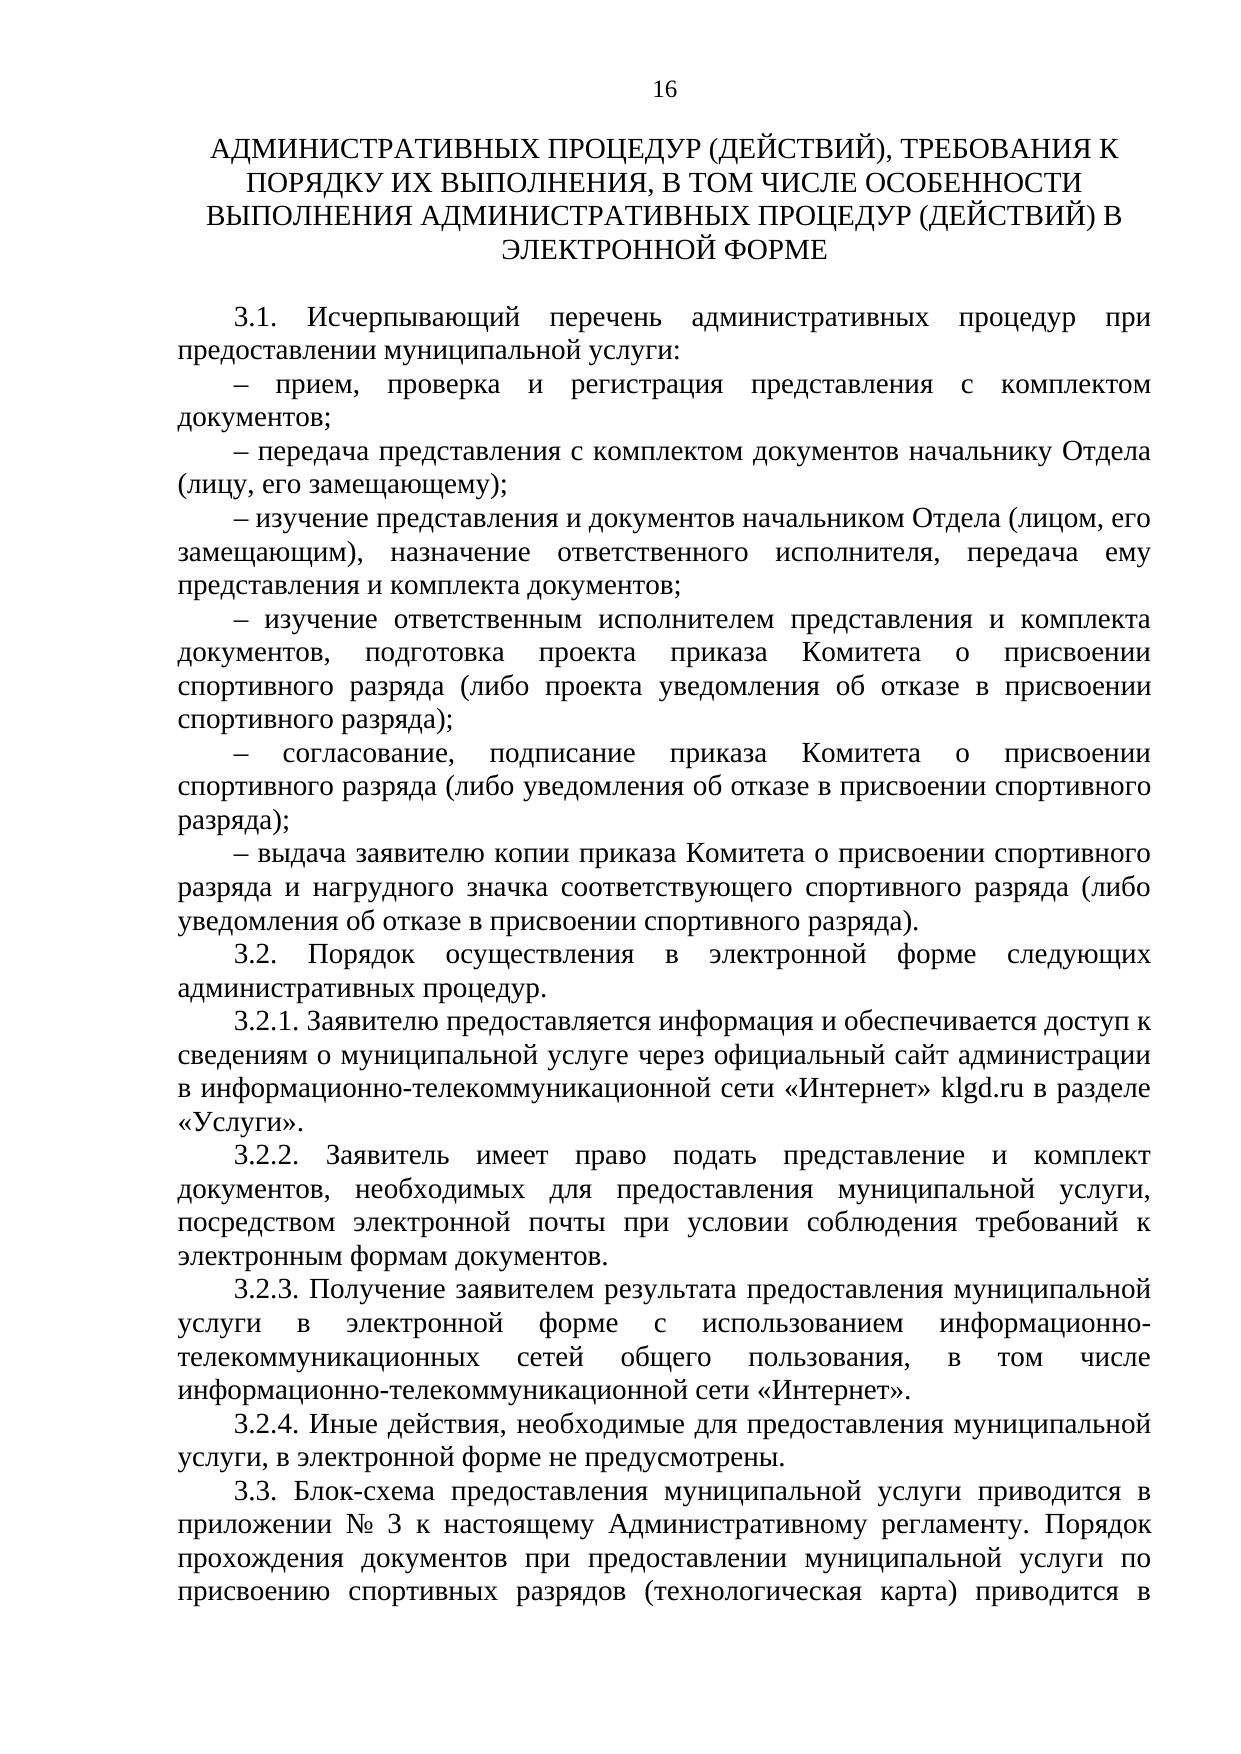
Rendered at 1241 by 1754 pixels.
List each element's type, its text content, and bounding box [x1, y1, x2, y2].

text АДМИНИСТРАТИВНЫХ ПРОЦЕДУР (ДЕЙСТВИЙ), ТРЕБОВАНИЯ К ПОРЯДКУ ИХ ВЫПОЛНЕНИЯ, В ТОМ ЧИСЛЕ ОСОБЕННОСТИ ВЫПОЛНЕНИЯ АДМИНИСТРАТИВНЫХ ПРОЦЕДУР (ДЕЙСТВИЙ) В ЭЛЕКТРОННОЙ ФОРМЕ [177, 131, 1152, 265]
text – изучение ответственным исполнителем представления и комплекта документов, подготовка проекта приказа Комитета о присвоении спортивного разряда (либо проекта уведомления об отказе в присвоении спортивного разряда); [177, 601, 1152, 735]
text 3.1. Исчерпывающий перечень административных процедур при предоставлении муниципальной услуги: [177, 299, 1152, 366]
text – согласование, подписание приказа Комитета о присвоении спортивного разряда (либо уведомления об отказе в присвоении спортивного разряда); [177, 735, 1152, 836]
text 3.2.1. Заявителю предоставляется информация и обеспечивается доступ к сведениям о муниципальной услуге через официальный сайт администрации в информационно-телекоммуникационной сети «Интернет» klgd.ru в разделе «Услуги». [177, 1003, 1152, 1137]
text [177, 1473, 1152, 1607]
text – изучение представления и документов начальником Отдела (лицом, его замещающим), назначение ответственного исполнителя, передача ему представления и комплекта документов; [177, 500, 1152, 601]
text – прием, проверка и регистрация представления с комплектом документов; [177, 366, 1152, 433]
text 3.2.2. Заявитель имеет право подать представление и комплект документов, необходимых для предоставления муниципальной услуги, посредством электронной почты при условии соблюдения требований к электронным формам документов. [177, 1137, 1152, 1272]
text – передача представления с комплектом документов начальнику Отдела (лицу, его замещающему); [177, 433, 1152, 500]
text – выдача заявителю копии приказа Комитета о присвоении спортивного разряда и нагрудного значка соответствующего спортивного разряда (либо уведомления об отказе в присвоении спортивного разряда). [177, 836, 1152, 936]
text 3.2. Порядок осуществления в электронной форме следующих административных процедур. [177, 936, 1152, 1003]
text 3.2.3. Получение заявителем результата предоставления муниципальной услуги в электронной форме с использованием информационно-телекоммуникационных сетей общего пользования, в том числе информационно-телекоммуникационной сети «Интернет». [177, 1272, 1152, 1406]
text 3.2.4. Иные действия, необходимые для предоставления муниципальной услуги, в электронной форме не предусмотрены. [177, 1406, 1152, 1473]
